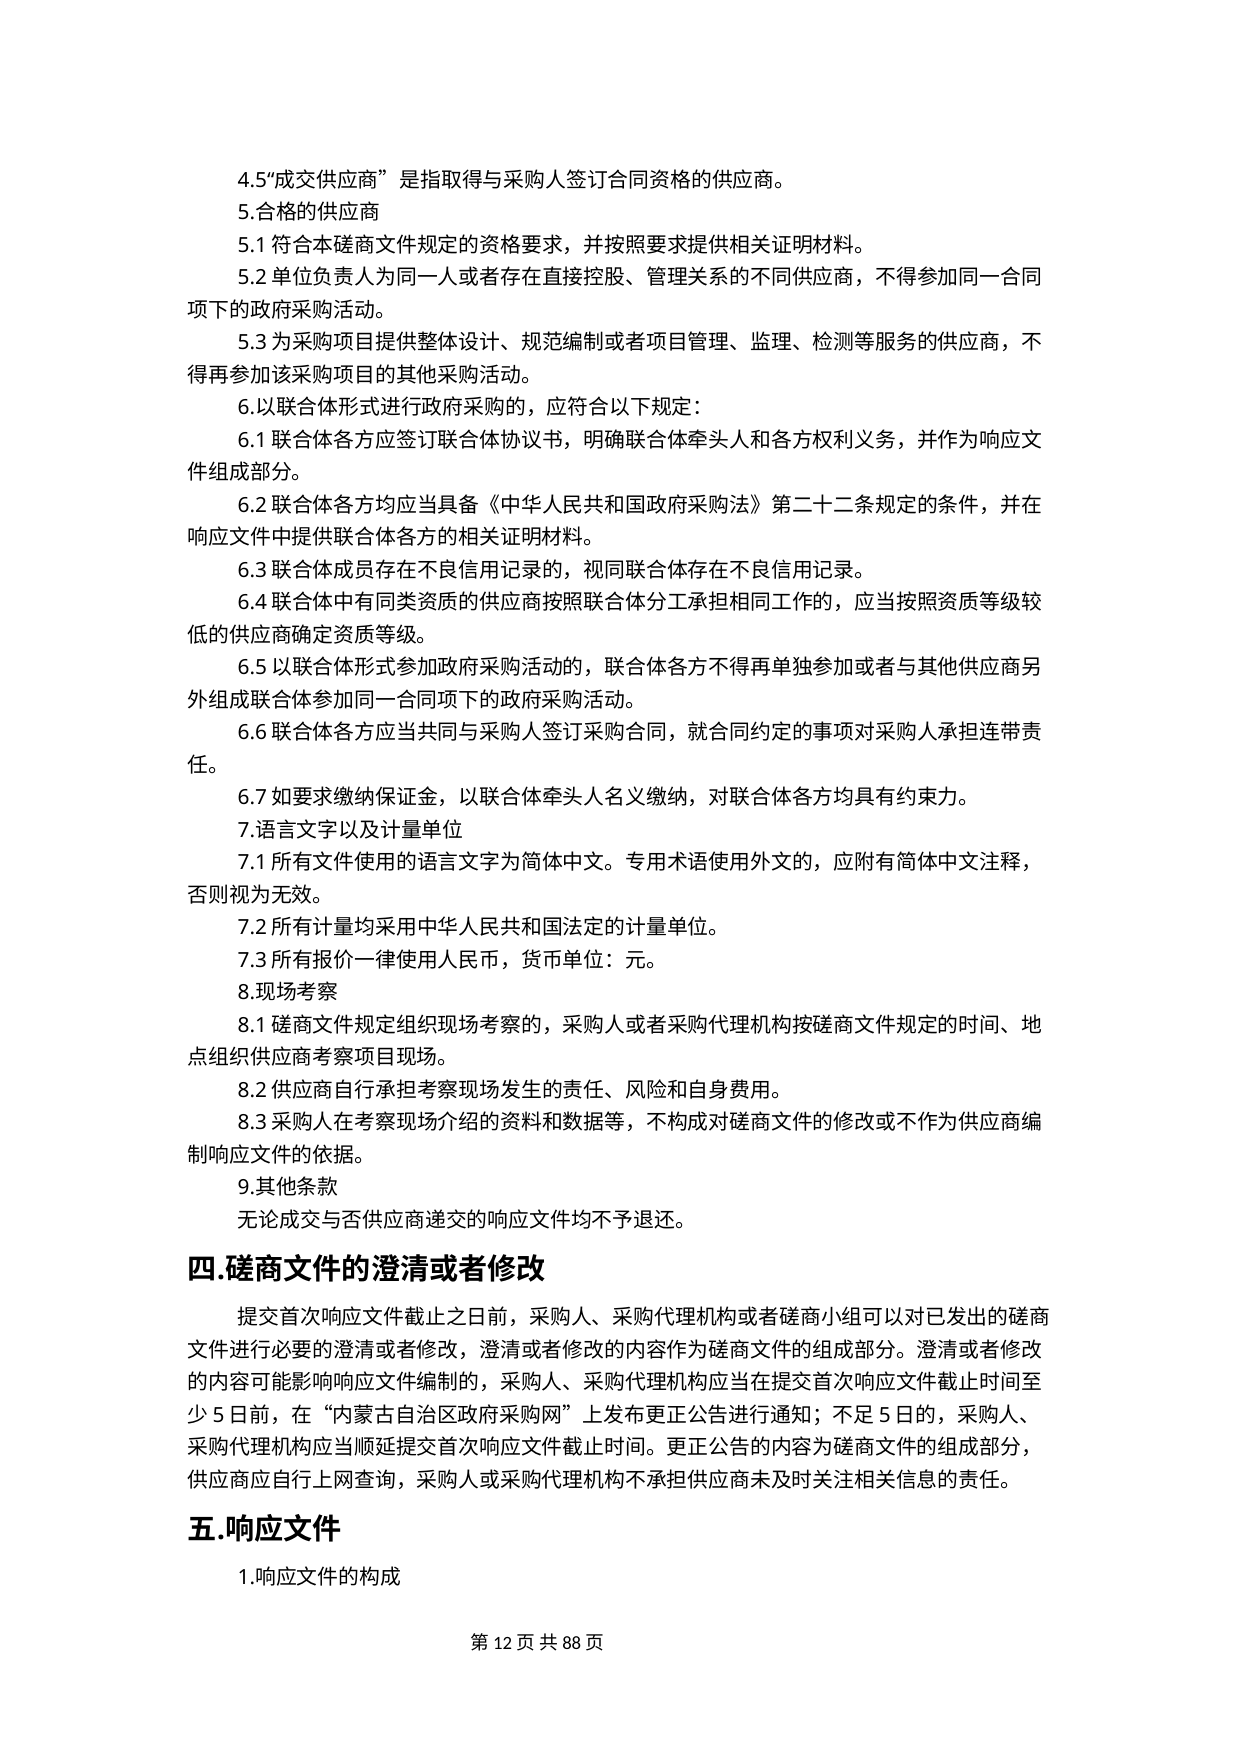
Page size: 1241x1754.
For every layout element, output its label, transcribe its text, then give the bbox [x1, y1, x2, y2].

text 5.合格的供应商 [187, 194, 1053, 227]
text 无论成交与否供应商递交的响应文件均不予退还。 [187, 1202, 1053, 1234]
text 7.1所有文件使用的语言文字为简体中文。专用术语使用外文的，应附有简体中文注释，否则视为无效。 [187, 844, 1053, 909]
text 5.1符合本磋商文件规定的资格要求，并按照要求提供相关证明材料。 [187, 227, 1053, 259]
text 6.7如要求缴纳保证金，以联合体牵头人名义缴纳，对联合体各方均具有约束力。 [187, 779, 1053, 812]
text 1.响应文件的构成 [187, 1559, 1053, 1592]
text 6.4联合体中有同类资质的供应商按照联合体分工承担相同工作的，应当按照资质等级较低的供应商确定资质等级。 [187, 584, 1053, 649]
text 6.2联合体各方均应当具备《中华人民共和国政府采购法》第二十二条规定的条件，并在响应文件中提供联合体各方的相关证明材料。 [187, 487, 1053, 552]
text 四.磋商文件的澄清或者修改 [187, 1234, 1053, 1299]
text 6.3联合体成员存在不良信用记录的，视同联合体存在不良信用记录。 [187, 552, 1053, 584]
text 4.5“成交供应商”是指取得与采购人签订合同资格的供应商。 [187, 162, 1053, 194]
text 8.1磋商文件规定组织现场考察的，采购人或者采购代理机构按磋商文件规定的时间、地点组织供应商考察项目现场。 [187, 1007, 1053, 1072]
text 5.3为采购项目提供整体设计、规范编制或者项目管理、监理、检测等服务的供应商，不得再参加该采购项目的其他采购活动。 [187, 324, 1053, 389]
text 5.2单位负责人为同一人或者存在直接控股、管理关系的不同供应商，不得参加同一合同项下的政府采购活动。 [187, 259, 1053, 324]
text 提交首次响应文件截止之日前，采购人、采购代理机构或者磋商小组可以对已发出的磋商文件进行必要的澄清或者修改，澄清或者修改的内容作为磋商文件的组成部分。澄清或者修改的内容可能影响响应文件编制的，采购人、采购代理机构应当在提交首次响应文件截止时间至少5日前，在“内蒙古自治区政府采购网”上发布更正公告进行通知；不足5日的，采购人、采购代理机构应当顺延提交首次响应文件截止时间。更正公告的内容为磋商文件的组成部分，供应商应自行上网查询，采购人或采购代理机构不承担供应商未及时关注相关信息的责任。 [187, 1299, 1053, 1494]
text 9.其他条款 [187, 1169, 1053, 1202]
text 8.3采购人在考察现场介绍的资料和数据等，不构成对磋商文件的修改或不作为供应商编制响应文件的依据。 [187, 1104, 1053, 1169]
text 6.6联合体各方应当共同与采购人签订采购合同，就合同约定的事项对采购人承担连带责任。 [187, 714, 1053, 779]
text 7.2所有计量均采用中华人民共和国法定的计量单位。 [187, 909, 1053, 942]
text 8.2供应商自行承担考察现场发生的责任、风险和自身费用。 [187, 1072, 1053, 1104]
text 7.语言文字以及计量单位 [187, 812, 1053, 844]
text 7.3所有报价一律使用人民币，货币单位：元。 [187, 942, 1053, 974]
text 6.5以联合体形式参加政府采购活动的，联合体各方不得再单独参加或者与其他供应商另外组成联合体参加同一合同项下的政府采购活动。 [187, 649, 1053, 714]
text 五.响应文件 [187, 1494, 1053, 1559]
text 6.以联合体形式进行政府采购的，应符合以下规定： [187, 389, 1053, 422]
text 6.1联合体各方应签订联合体协议书，明确联合体牵头人和各方权利义务，并作为响应文件组成部分。 [187, 422, 1053, 487]
text 8.现场考察 [187, 974, 1053, 1007]
